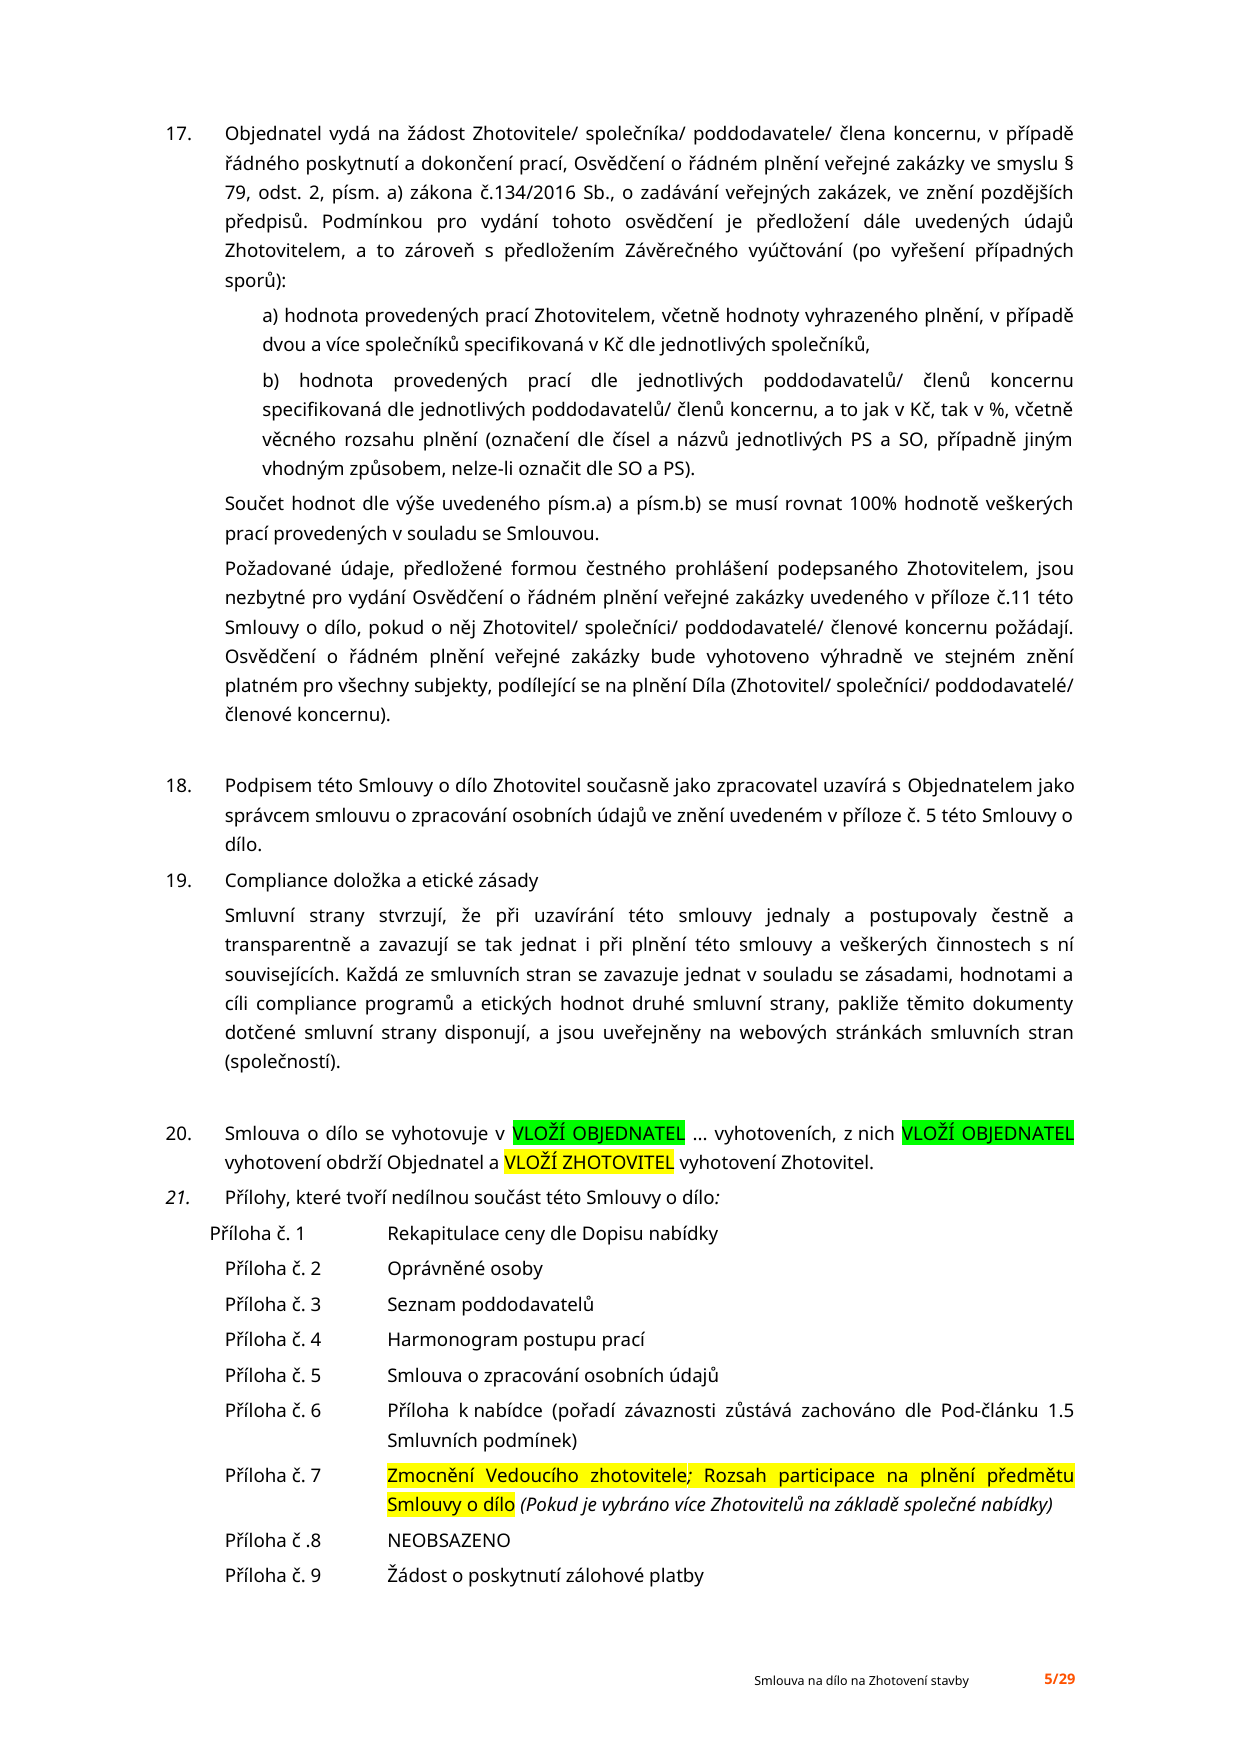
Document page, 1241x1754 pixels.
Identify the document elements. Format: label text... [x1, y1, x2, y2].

list Součet hodnot dle výše uvedeného písm.a) a písm.b) se musí rovnat 100% hodnotě veškerých prací provedených v souladu se Smlouvou. [224, 491, 1075, 545]
list Příloha č. 6 Příloha k nabídce (pořadí závaznosti zůstává zachováno dle Pod-článku 1.5 Smluvních podmínek) [224, 1398, 1075, 1452]
list Smluvní strany stvrzují, že při uzavírání této smlouvy jednaly a postupovaly čestně a transparentně a zavazují se tak jednat i při plnění této smlouvy a veškerých činnostech s ní souvisejících. Každá ze smluvních stran se zavazuje jednat v souladu se zásadami, hodnotami a cíli compliance programů a etických hodnot druhé smluvní strany, pakliže těmito dokumenty dotčené smluvní strany disponují, a jsou uveřejněny na webových stránkách smluvních stran (společností). [224, 902, 1075, 1074]
list Smlouva o dílo se vyhotovuje v VLOŽÍ OBJEDNATEL ... vyhotoveních, z nich VLOŽÍ OBJEDNATEL vyhotovení obdrží Objednatel a VLOŽÍ ZHOTOVITEL vyhotovení Zhotovitel. [165, 1120, 1075, 1174]
list Příloha č. 1 Rekapitulace ceny dle Dopisu nabídky [165, 1220, 1075, 1246]
list Příloha č. 9 Žádost o poskytnutí zálohové platby [224, 1563, 1075, 1588]
list Příloha č. 3 Seznam poddodavatelů [224, 1291, 1075, 1317]
list Příloha č. 5 Smlouva o zpracování osobních údajů [224, 1362, 1075, 1388]
list Přílohy, které tvoří nedílnou součást této Smlouvy o dílo: [165, 1184, 1075, 1210]
list Požadované údaje, předložené formou čestného prohlášení podepsaného Zhotovitelem, jsou nezbytné pro vydání Osvědčení o řádném plnění veřejné zakázky uvedeného v příloze č.11 této Smlouvy o dílo, pokud o něj Zhotovitel/ společníci/ poddodavatelé/ členové koncernu požádají. Osvědčení o řádném plnění veřejné zakázky bude vyhotoveno výhradně ve stejném znění platném pro všechny subjekty, podílející se na plnění Díla (Zhotovitel/ společníci/ poddodavatelé/ členové koncernu). [224, 555, 1075, 727]
list Příloha č. 4 Harmonogram postupu prací [224, 1327, 1075, 1352]
list b) hodnota provedených prací dle jednotlivých poddodavatelů/ členů koncernu specifikovaná dle jednotlivých poddodavatelů/ členů koncernu, a to jak v Kč, tak v %, včetně věcného rozsahu plnění (označení dle čísel a názvů jednotlivých PS a SO, případně jiným vhodným způsobem, nelze-li označit dle SO a PS). [262, 367, 1075, 481]
list Příloha č. 2 Oprávněné osoby [224, 1256, 1075, 1281]
list Compliance doložka a etické zásady [165, 867, 1075, 892]
list a) hodnota provedených prací Zhotovitelem, včetně hodnoty vyhrazeného plnění, v případě dvou a více společníků specifikovaná v Kč dle jednotlivých společníků, [262, 302, 1075, 357]
list Objednatel vydá na žádost Zhotovitele/ společníka/ poddodavatele/ člena koncernu, v případě řádného poskytnutí a dokončení prací, Osvědčení o řádném plnění veřejné zakázky ve smyslu § 79, odst. 2, písm. a) zákona č.134/2016 Sb., o zadávání veřejných zakázek, ve znění pozdějších předpisů. Podmínkou pro vydání tohoto osvědčení je předložení dále uvedených údajů Zhotovitelem, a to zároveň s předložením Závěrečného vyúčtování (po vyřešení případných sporů): [165, 121, 1075, 292]
list Příloha č .8 NEOBSAZENO [224, 1527, 1075, 1553]
list Příloha č. 7 Zmocnění Vedoucího zhotovitele; Rozsah participace na plnění předmětu Smlouvy o dílo (Pokud je vybráno více Zhotovitelů na základě společné nabídky) [224, 1462, 1075, 1517]
list Podpisem této Smlouvy o dílo Zhotovitel současně jako zpracovatel uzavírá s Objednatelem jako správcem smlouvu o zpracování osobních údajů ve znění uvedeném v příloze č. 5 této Smlouvy o dílo. [165, 773, 1075, 857]
